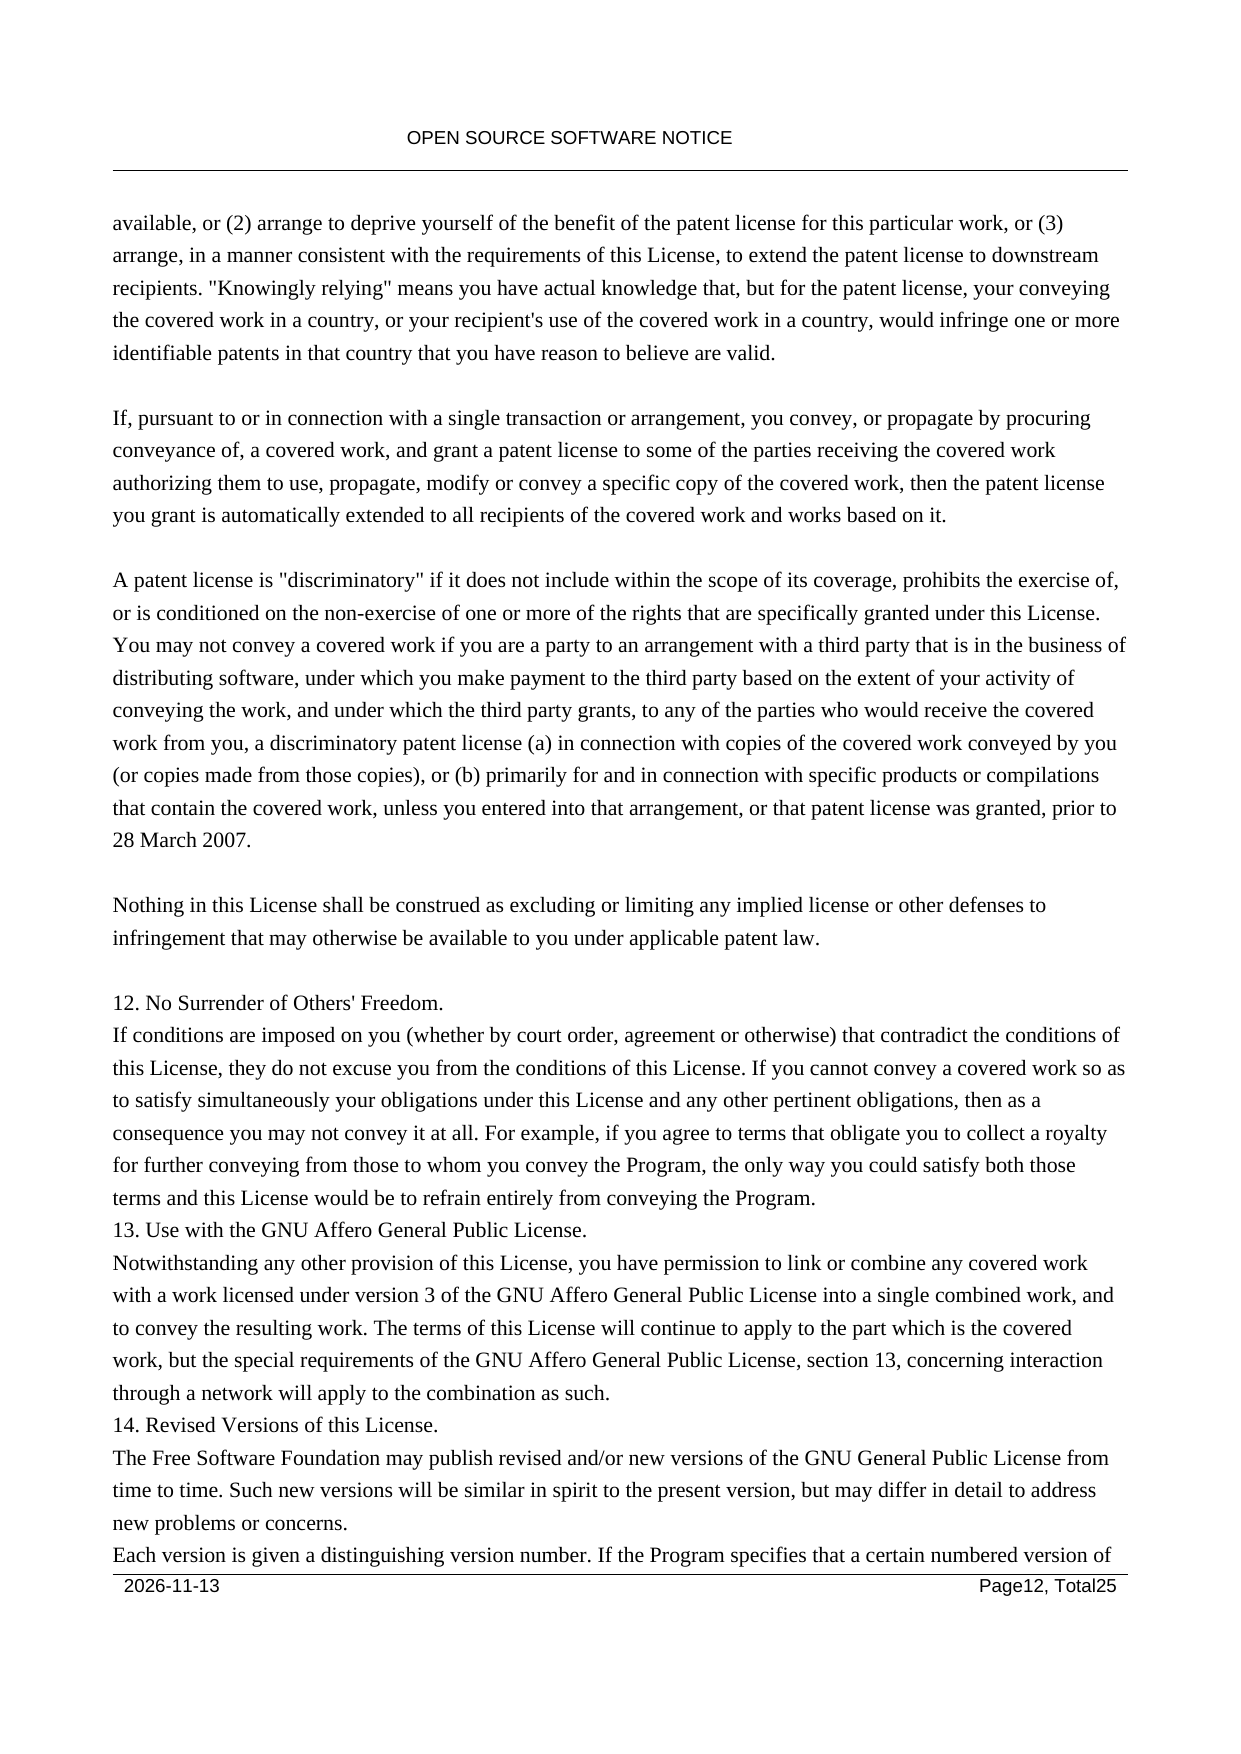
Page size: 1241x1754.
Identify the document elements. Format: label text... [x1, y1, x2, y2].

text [112, 206, 1128, 369]
text 12. No Surrender of Others' Freedom. [112, 986, 1128, 1019]
text The Free Software Foundation may publish revised and/or new versions of the GNU General Public License from time to time. Such new versions will be similar in spirit to the present version, but may differ in detail to address new problems or concerns. [112, 1441, 1128, 1539]
text A patent license is "discriminatory" if it does not include within the scope of its coverage, prohibits the exercise of, or is conditioned on the non-exercise of one or more of the rights that are specifically granted under this License. You may not convey a covered work if you are a party to an arrangement with a third party that is in the business of distributing software, under which you make payment to the third party based on the extent of your activity of conveying the work, and under which the third party grants, to any of the parties who would receive the covered work from you, a discriminatory patent license (a) in connection with copies of the covered work conveyed by you (or copies made from those copies), or (b) primarily for and in connection with specific products or compilations that contain the covered work, unless you entered into that arrangement, or that patent license was granted, prior to 28 March 2007. [112, 564, 1128, 856]
text If, pursuant to or in connection with a single transaction or arrangement, you convey, or propagate by procuring conveyance of, a covered work, and grant a patent license to some of the parties receiving the covered work authorizing them to use, propagate, modify or convey a specific copy of the covered work, then the patent license you grant is automatically extended to all recipients of the covered work and works based on it. [112, 401, 1128, 531]
text Notwithstanding any other provision of this License, you have permission to link or combine any covered work with a work licensed under version 3 of the GNU Affero General Public License into a single combined work, and to convey the resulting work. The terms of this License will continue to apply to the part which is the covered work, but the special requirements of the GNU Affero General Public License, section 13, concerning interaction through a network will apply to the combination as such. [112, 1246, 1128, 1409]
text If conditions are imposed on you (whether by court order, agreement or otherwise) that contradict the conditions of this License, they do not excuse you from the conditions of this License. If you cannot convey a covered work so as to satisfy simultaneously your obligations under this License and any other pertinent obligations, then as a consequence you may not convey it at all. For example, if you agree to terms that obligate you to collect a royalty for further conveying from those to whom you convey the Program, the only way you could satisfy both those terms and this License would be to refrain entirely from conveying the Program. [112, 1019, 1128, 1214]
text 13. Use with the GNU Affero General Public License. [112, 1214, 1128, 1246]
text 14. Revised Versions of this License. [112, 1409, 1128, 1441]
text Nothing in this License shall be construed as excluding or limiting any implied license or other defenses to infringement that may otherwise be available to you under applicable patent law. [112, 889, 1128, 954]
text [112, 1539, 1128, 1571]
